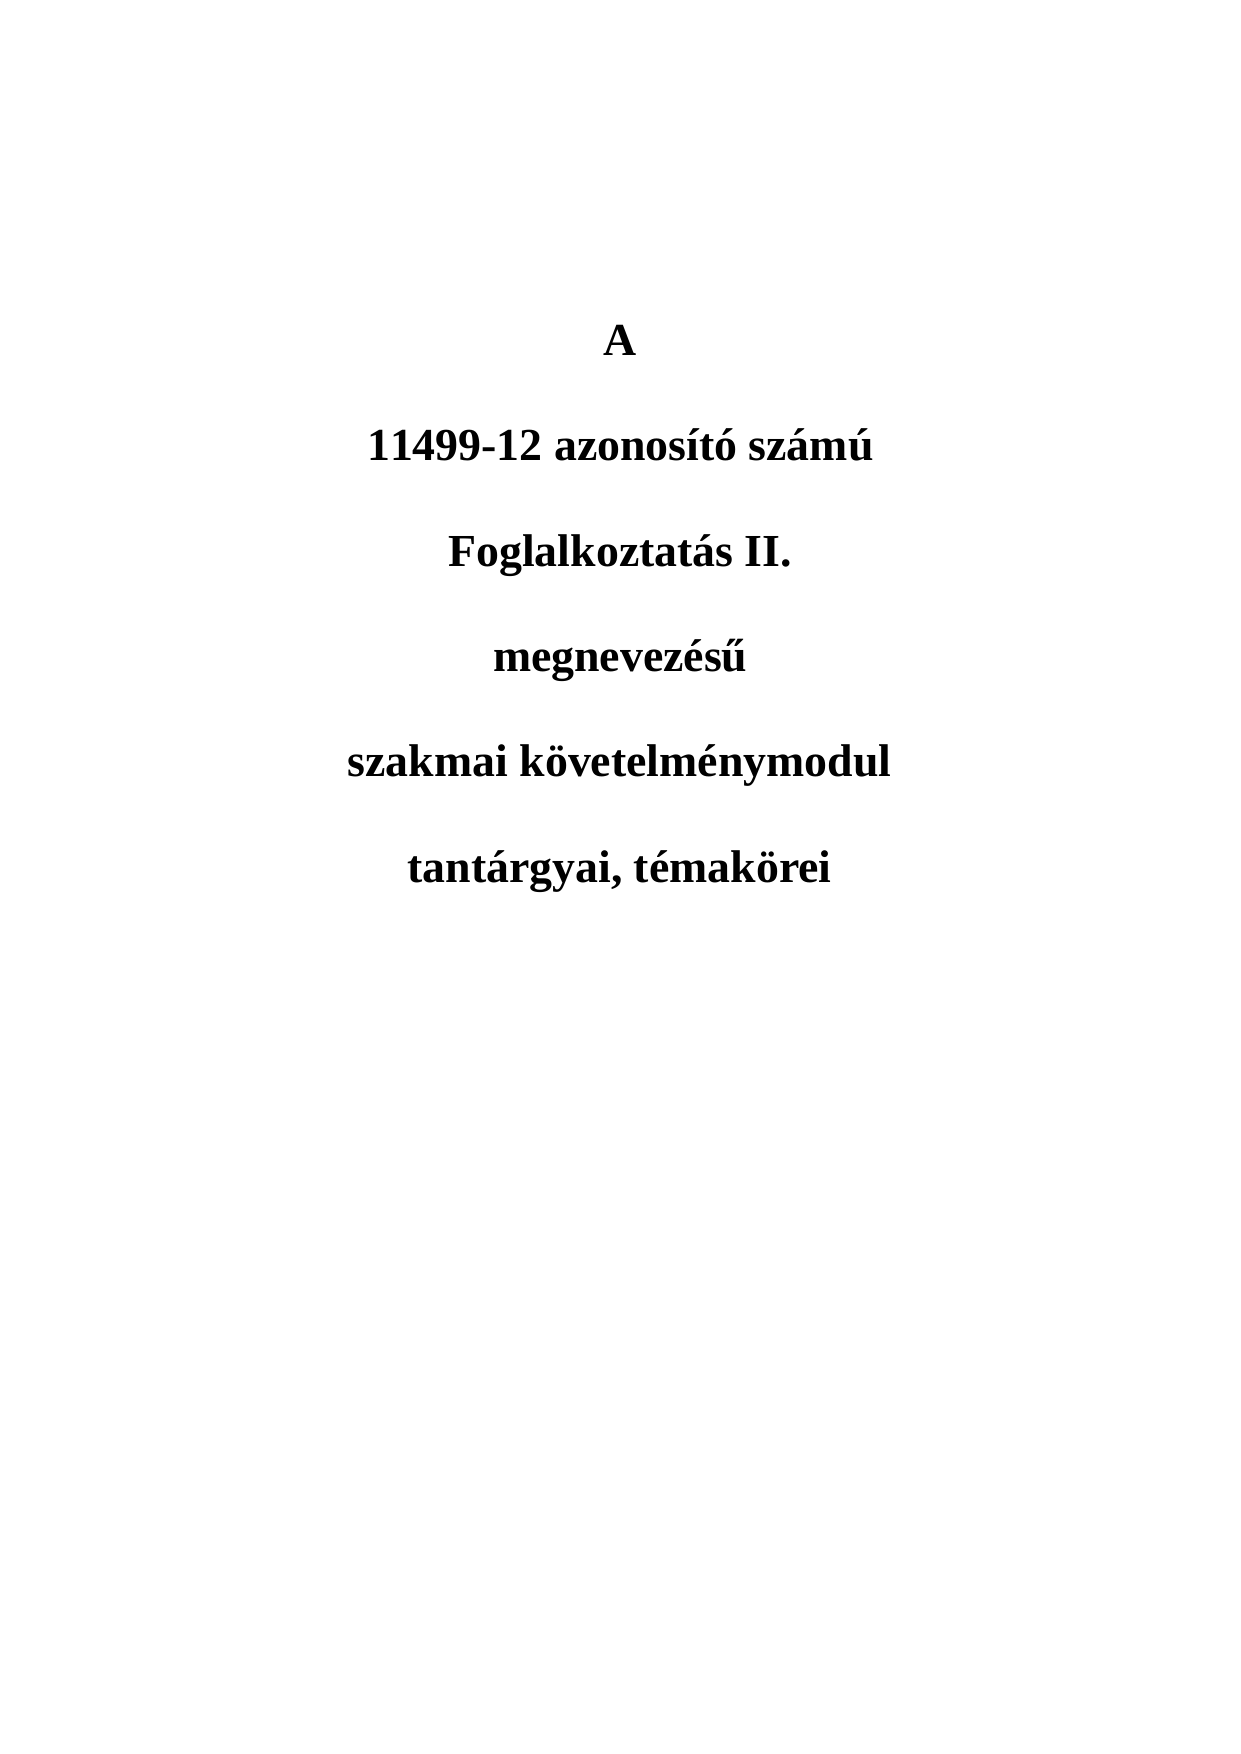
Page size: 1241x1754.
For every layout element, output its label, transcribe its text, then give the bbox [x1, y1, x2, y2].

text 11499-12 azonosító számú [148, 418, 1092, 470]
text Foglalkoztatás II. [148, 523, 1092, 576]
text A [148, 312, 1092, 365]
text szakmai követelménymodul [146, 734, 1092, 787]
text tantárgyai, témakörei [146, 839, 1092, 892]
text megnevezésű [148, 628, 1092, 681]
